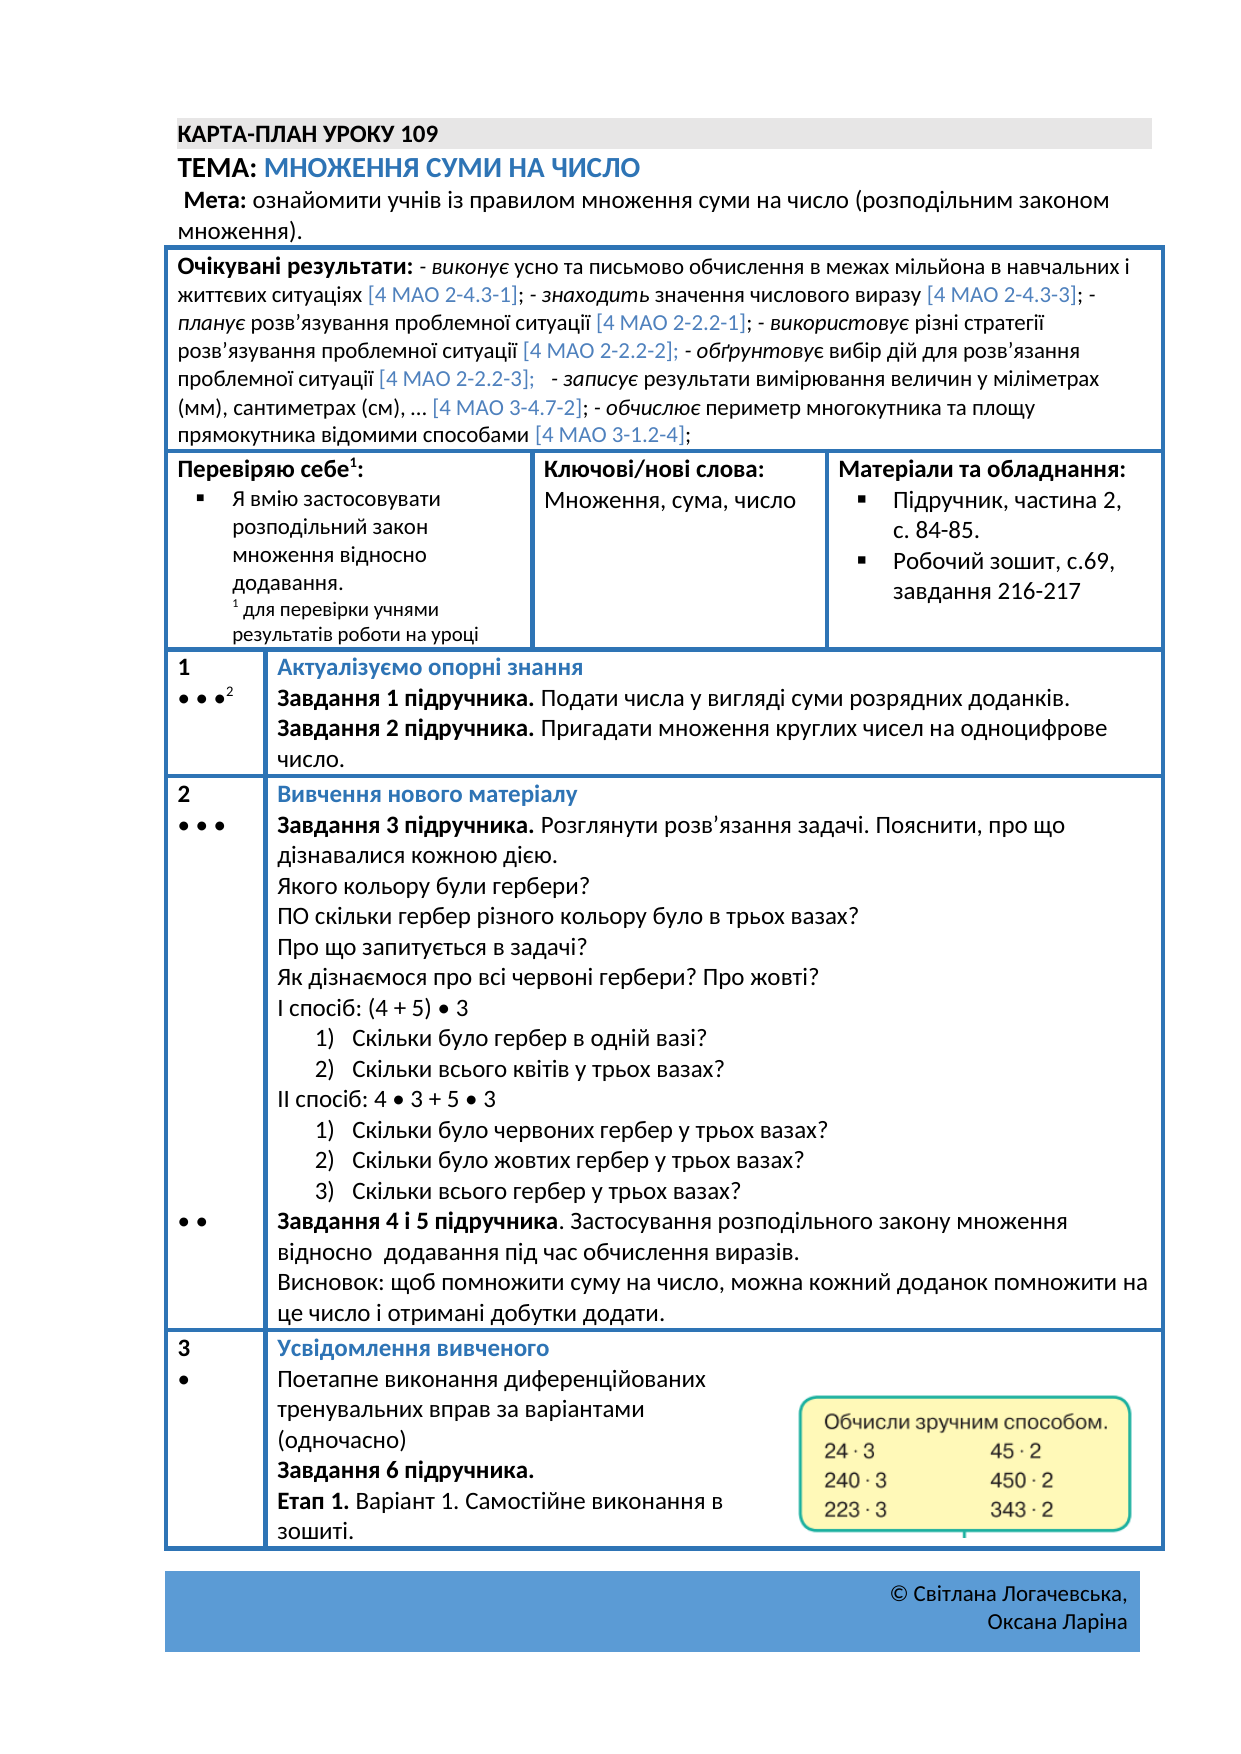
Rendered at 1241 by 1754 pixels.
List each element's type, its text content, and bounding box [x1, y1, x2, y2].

table_cell Перевіряю себе1: Я вмію застосовувати розподільний закон множення відносно додавання. 1 для перевірки учнями результатів роботи на уроці [168, 453, 530, 647]
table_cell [268, 1332, 1161, 1546]
text Мета: ознайомити учнів із правилом множення суми на число (розподільним законом множення). [177, 184, 1152, 245]
table_header Очікувані результати: - виконує усно та письмово обчислення в межах мільйона в навчальних і життєвих ситуаціях [4 МАО 2-4.3-1]; - знаходить значення числового виразу [4 МАО 2-4.3-3]; - планує розв’язування проблемної ситуації [4 МАО 2-2.2-1]; - використовує різні стратегії розв’язування проблемної ситуації [4 МАО 2-2.2-2]; - обґрунтовує вибір дій для розв’язання проблемної ситуації [4 МАО 2-2.2-3]; - записує результати вимірювання величин у міліметрах (мм), сантиметрах (см), … [4 МАО 3-4.7-2]; - обчислює периметр многокутника та площу прямокутника відомими способами [4 МАО 3-1.2-4]; [168, 250, 1161, 449]
table_cell Матеріали та обладнання: Підручник, частина 2, с. 84-85. Робочий зошит, с.69, завдання 216-217 [829, 453, 1161, 647]
picture [796, 1390, 1135, 1538]
table_cell 3 • [168, 1332, 263, 1546]
table_cell 2 • • • • • [168, 778, 263, 1328]
text ТЕМА: МНОЖЕННЯ СУМИ НА ЧИСЛО [177, 149, 1152, 184]
table_cell Вивчення нового матеріалу Завдання 3 підручника. Розглянути розв’язання задачі. Пояснити, про що дізнавалися кожною дією. Якого кольору були гербери? ПО скільки гербер різного кольору було в трьох вазах? Про що запитується в задачі? Як дізнаємося про всі червоні гербери? Про жовті? І спосіб: (4 + 5) • 3 Скільки було гербер в одній вазі? Скільки всього квітів у трьох вазах? ІІ спосіб: 4 • 3 + 5 • 3 Скільки було червоних гербер у трьох вазах? Скільки було жовтих гербер у трьох вазах? Скільки всього гербер у трьох вазах? Завдання 4 і 5 підручника. Застосування розподільного закону множення відносно додавання під час обчислення виразів. Висновок: щоб помножити суму на число, можна кожний доданок помножити на це число і отримані добутки додати. [268, 778, 1161, 1328]
table_cell Ключові/нові слова: Множення, сума, число [535, 453, 825, 647]
table_cell 1 • • •2 [168, 652, 263, 773]
table_cell Актуалізуємо опорні знання Завдання 1 підручника. Подати числа у вигляді суми розрядних доданків. Завдання 2 підручника. Пригадати множення круглих чисел на одноцифрове число. [268, 652, 1161, 773]
text КАРТА-ПЛАН УРОКУ 109 [177, 118, 1152, 149]
